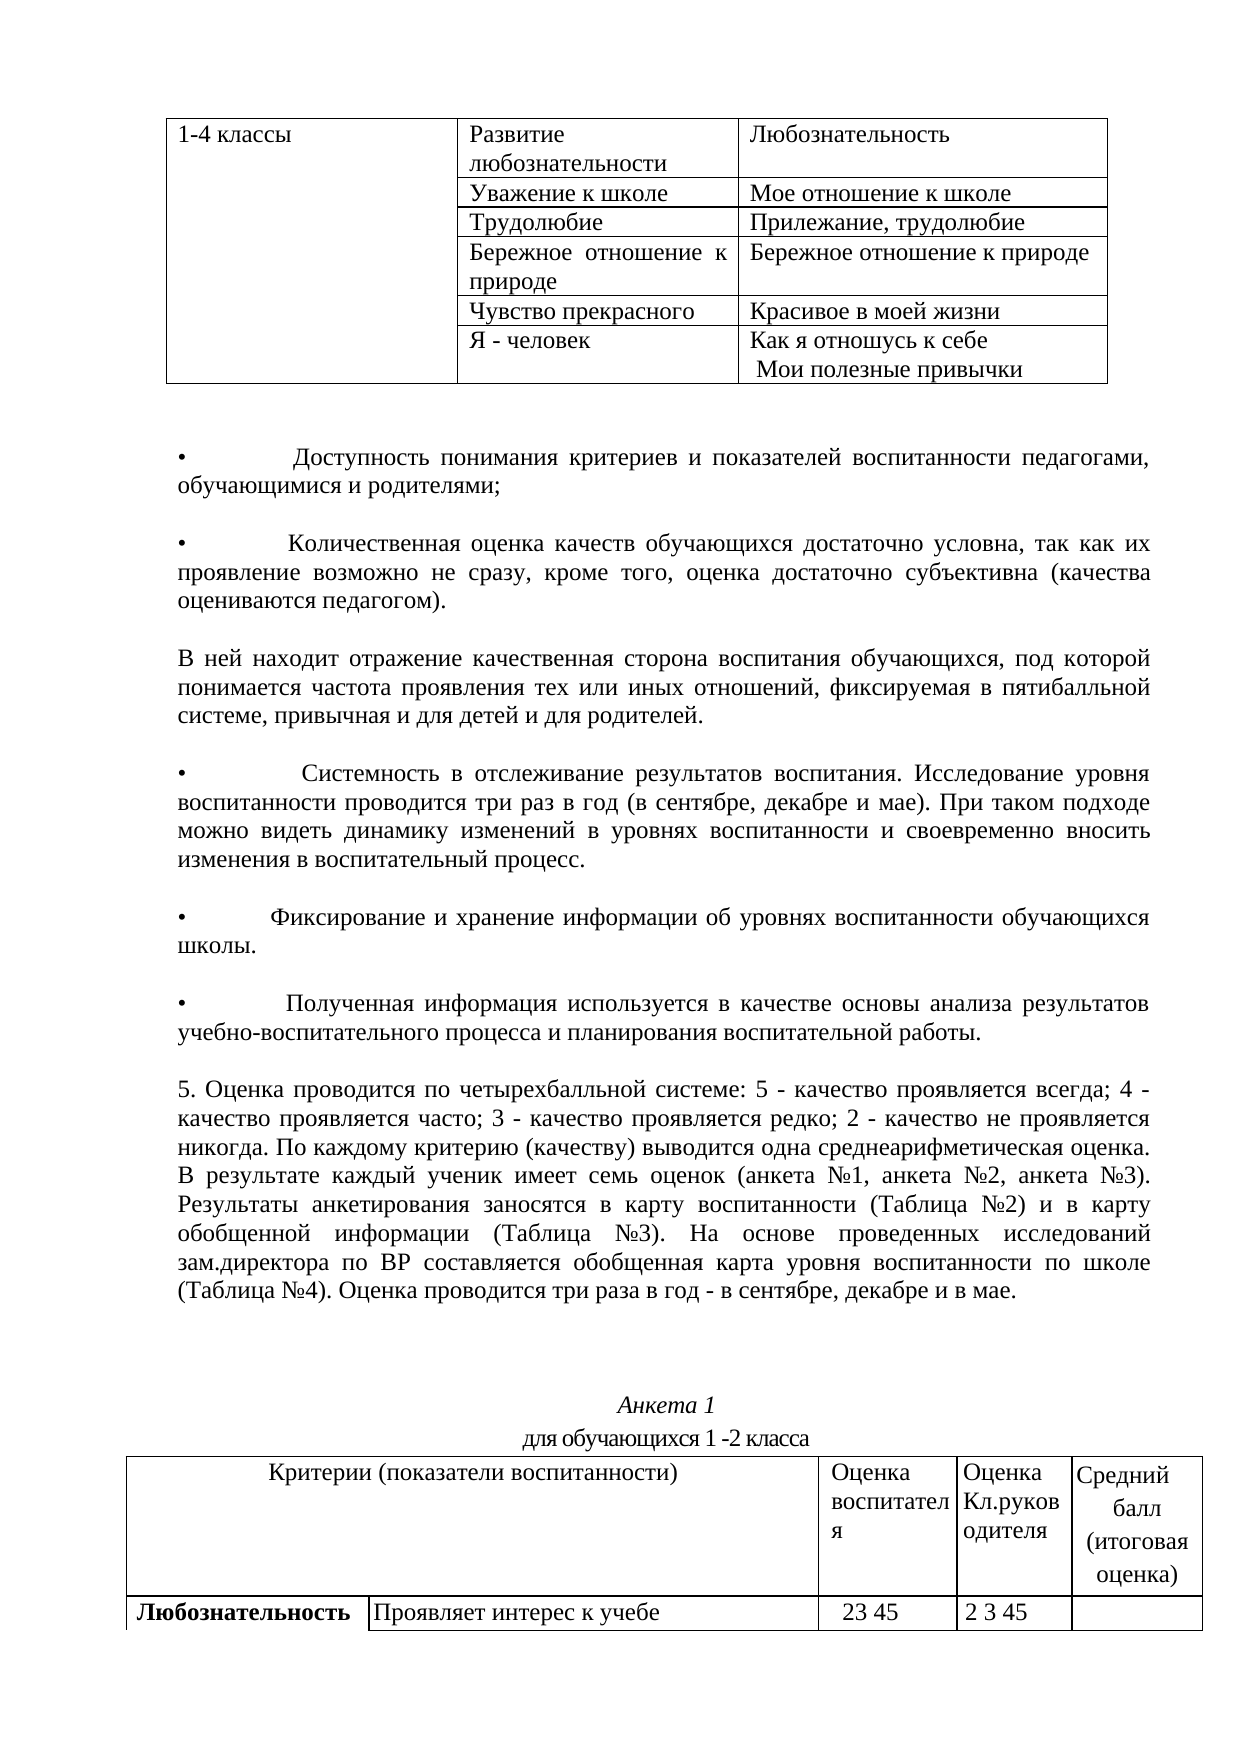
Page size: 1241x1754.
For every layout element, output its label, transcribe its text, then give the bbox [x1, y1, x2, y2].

table_cell [1073, 1597, 1202, 1630]
table_cell Я - человек [458, 326, 738, 383]
table_cell Бережное отношение к природе [739, 237, 1107, 295]
table_cell Любознательность [127, 1597, 368, 1630]
text для обучающихся 1 -2 класса [182, 1423, 1152, 1451]
table_cell Прилежание, трудолюбие [739, 208, 1107, 236]
text • Полученная информация используется в качестве основы анализа результатов учебно-воспитательного процесса и планирования воспитательной работы. [177, 988, 1152, 1045]
table_cell Как я отношусь к себе Мои полезные привычки [739, 326, 1107, 383]
table_header Средний балл (итоговая оценка) [1073, 1457, 1202, 1595]
table_cell Трудолюбие [458, 208, 738, 236]
table_cell Проявляет интерес к учебе [370, 1597, 818, 1630]
table_cell Любознательность [739, 119, 1107, 177]
table_header Оценка Кл.руководителя [958, 1457, 1071, 1595]
text • Доступность понимания критериев и показателей воспитанности педагогами, обучающимися и родителями; [177, 442, 1152, 499]
text 5. Оценка проводится по четырехбалльной системе: 5 - качество проявляется всегда; 4 - качество проявляется часто; 3 - качество проявляется редко; 2 - качество не проявляется никогда. По каждому критерию (качеству) выводится одна среднеарифметическая оценка. В результате каждый ученик имеет семь оценок (анкета №1, анкета №2, анкета №3). Результаты анкетирования заносятся в карту воспитанности (Таблица №2) и в карту обобщенной информации (Таблица №3). На основе проведенных исследований зам.директора по ВР составляется обобщенная карта уровня воспитанности по школе (Таблица №4). Оценка проводится три раза в год - в сентябре, декабре и в мае. [177, 1074, 1152, 1304]
text • Фиксирование и хранение информации об уровнях воспитанности обучающихся школы. [177, 902, 1152, 959]
text Анкета 1 [182, 1390, 1152, 1418]
table_cell 2 3 45 [958, 1597, 1071, 1630]
table_header Оценка воспитателя [819, 1457, 956, 1595]
table_header Критерии (показатели воспитанности) [127, 1457, 818, 1595]
text • Системность в отслеживание результатов воспитания. Исследование уровня воспитанности проводится три раз в год (в сентябре, декабре и мае). При таком подходе можно видеть динамику изменений в уровнях воспитанности и своевременно вносить изменения в воспитательный процесс. [177, 758, 1152, 873]
table_cell Уважение к школе [458, 178, 738, 206]
table_cell 1-4 классы [167, 119, 457, 383]
table_cell 23 45 [819, 1597, 956, 1630]
text • Количественная оценка качеств обучающихся достаточно условна, так как их проявление возможно не сразу, кроме того, оценка достаточно субъективна (качества оцениваются педагогом). [177, 528, 1152, 614]
table_cell Чувство прекрасного [458, 296, 738, 324]
table_cell Мое отношение к школе [739, 178, 1107, 206]
table_cell Красивое в моей жизни [739, 296, 1107, 324]
table_cell Развитие любознательности [458, 119, 738, 177]
table_cell Бережное отношение к природе [458, 237, 738, 295]
text В ней находит отражение качественная сторона воспитания обучающихся, под которой понимается частота проявления тех или иных отношений, фиксируемая в пятибалльной системе, привычная и для детей и для родителей. [177, 643, 1152, 729]
